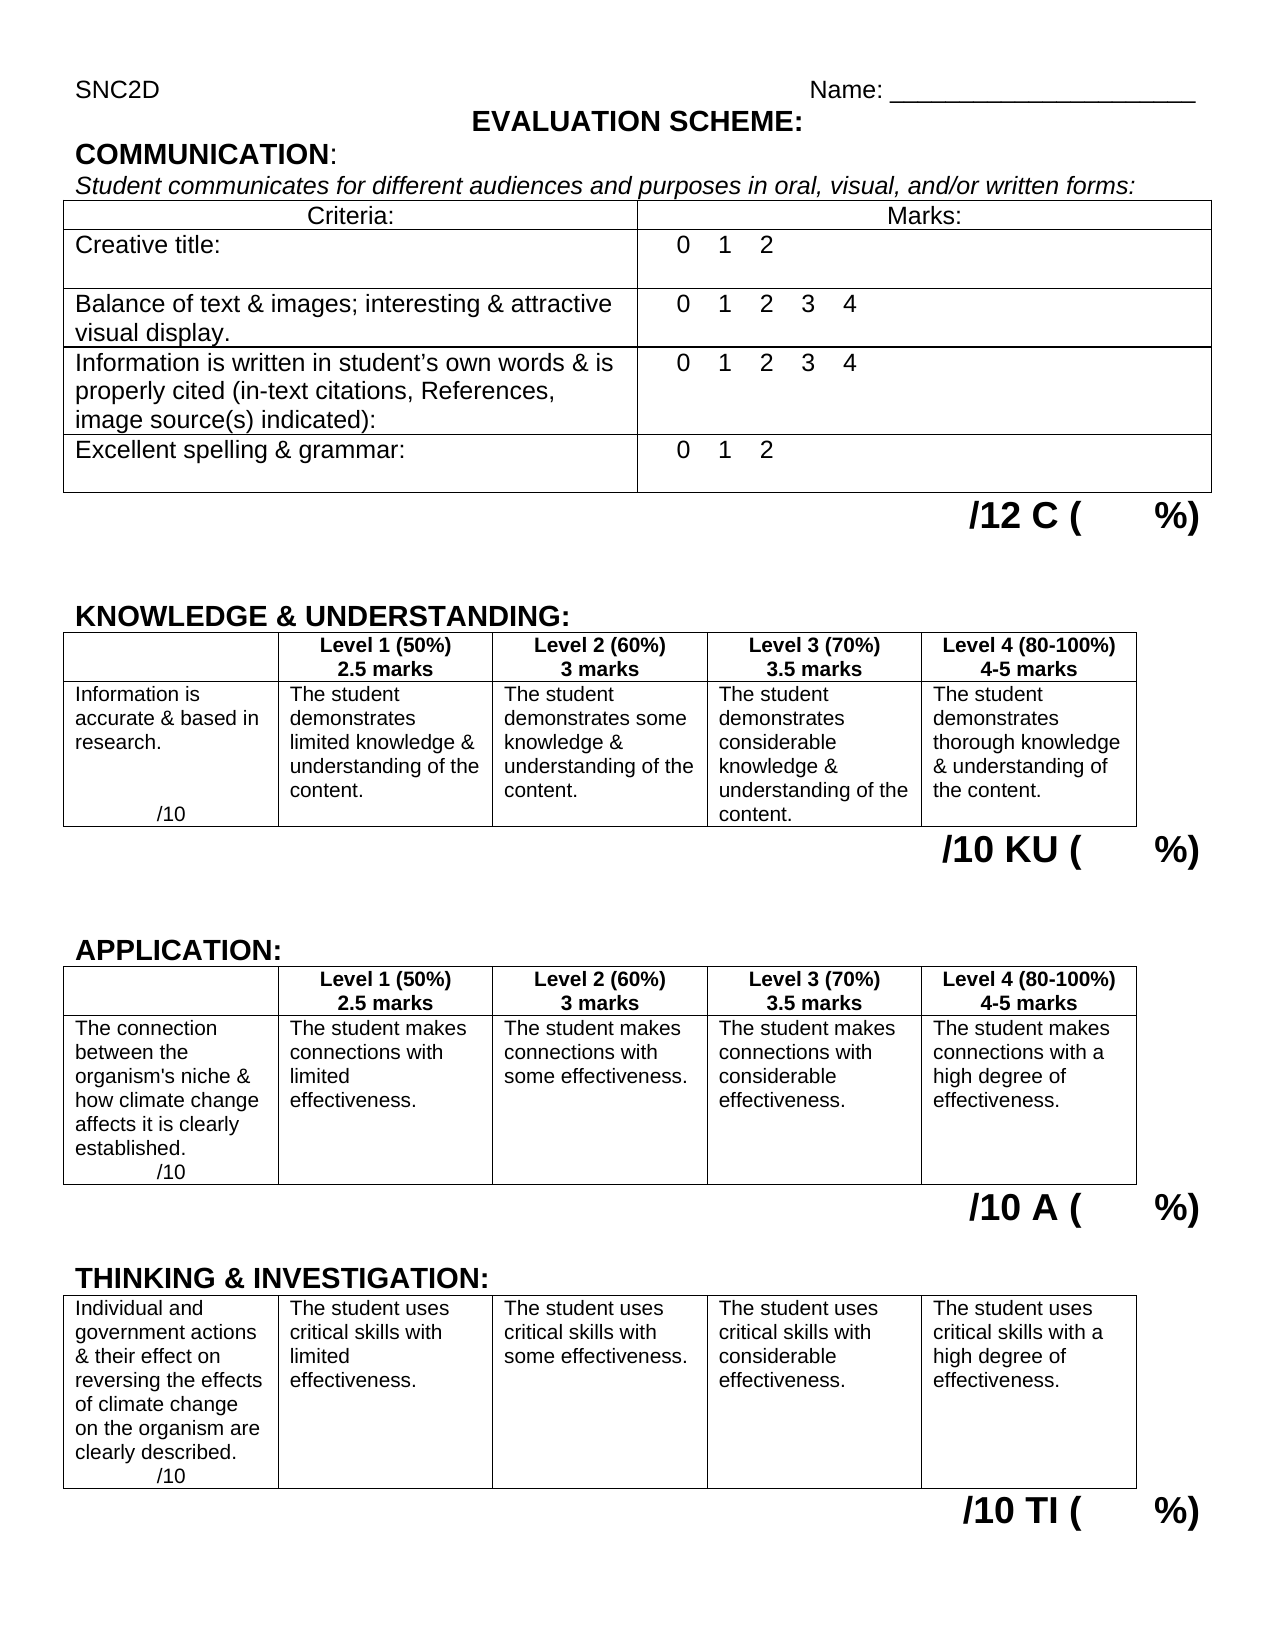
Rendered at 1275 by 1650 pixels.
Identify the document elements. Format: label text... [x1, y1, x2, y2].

table_cell The student makes connections with considerable effectiveness. [708, 1016, 921, 1184]
table_cell The student makes connections with some effectiveness. [493, 1016, 707, 1184]
table_cell The student demonstrates some knowledge & understanding of the content. [493, 682, 707, 826]
table_cell The student makes connections with a high degree of effectiveness. [922, 1016, 1136, 1184]
table_cell Balance of text & images; interesting & attractive visual display. [64, 289, 637, 346]
table_header Level 4 (80-100%) 4-5 marks [922, 633, 1136, 681]
table_header The student uses critical skills with a high degree of effectiveness. [922, 1296, 1136, 1488]
text KNOWLEDGE & UNDERSTANDING: [75, 599, 1200, 632]
text /12 C ( %) [75, 493, 1200, 536]
table_header Level 3 (70%) 3.5 marks [708, 967, 921, 1015]
table_header The student uses critical skills with some effectiveness. [493, 1296, 707, 1488]
table_header The student uses critical skills with considerable effectiveness. [708, 1296, 921, 1488]
table_cell 0 1 2 3 4 [638, 289, 1211, 346]
text Student communicates for different audiences and purposes in oral, visual, and/or written forms: [75, 171, 1200, 199]
table_cell The student demonstrates thorough knowledge & understanding of the content. [922, 682, 1136, 826]
text /10 TI ( %) [75, 1489, 1200, 1532]
table_cell 0 1 2 3 4 [638, 348, 1211, 434]
table_header Level 2 (60%) 3 marks [493, 633, 707, 681]
text THINKING & INVESTIGATION: [75, 1261, 1200, 1295]
table_cell 0 1 2 [638, 230, 1211, 288]
table_cell Excellent spelling & grammar: [64, 435, 637, 492]
table_header Individual and government actions & their effect on reversing the effects of climate change on the organism are clearly described. /10 [64, 1296, 278, 1488]
table_header Level 1 (50%) 2.5 marks [279, 633, 492, 681]
table_header Level 2 (60%) 3 marks [493, 967, 707, 1015]
table_header Criteria: [64, 201, 637, 229]
table_header Marks: [638, 201, 1211, 229]
table_header [64, 633, 278, 681]
table_cell The connection between the organism's niche & how climate change affects it is clearly established. /10 [64, 1016, 278, 1184]
text EVALUATION SCHEME: [75, 104, 1200, 137]
table_cell The student demonstrates limited knowledge & understanding of the content. [279, 682, 492, 826]
table_cell 0 1 2 [638, 435, 1211, 492]
table_cell Creative title: [64, 230, 637, 288]
table_header Level 4 (80-100%) 4-5 marks [922, 967, 1136, 1015]
text /10 A ( %) [75, 1185, 1200, 1228]
table_cell Information is accurate & based in research. /10 [64, 682, 278, 826]
text /10 KU ( %) [75, 827, 1200, 870]
table_cell The student makes connections with limited effectiveness. [279, 1016, 492, 1184]
table_cell The student demonstrates considerable knowledge & understanding of the content. [708, 682, 921, 826]
text APPLICATION: [75, 932, 1200, 966]
table_cell Information is written in student’s own words & is properly cited (in-text citations, References, image source(s) indicated): [64, 348, 637, 434]
table_header Level 3 (70%) 3.5 marks [708, 633, 921, 681]
table_header Level 1 (50%) 2.5 marks [279, 967, 492, 1015]
table_header The student uses critical skills with limited effectiveness. [279, 1296, 492, 1488]
text COMMUNICATION: [75, 137, 1200, 171]
table_header [64, 967, 278, 1015]
